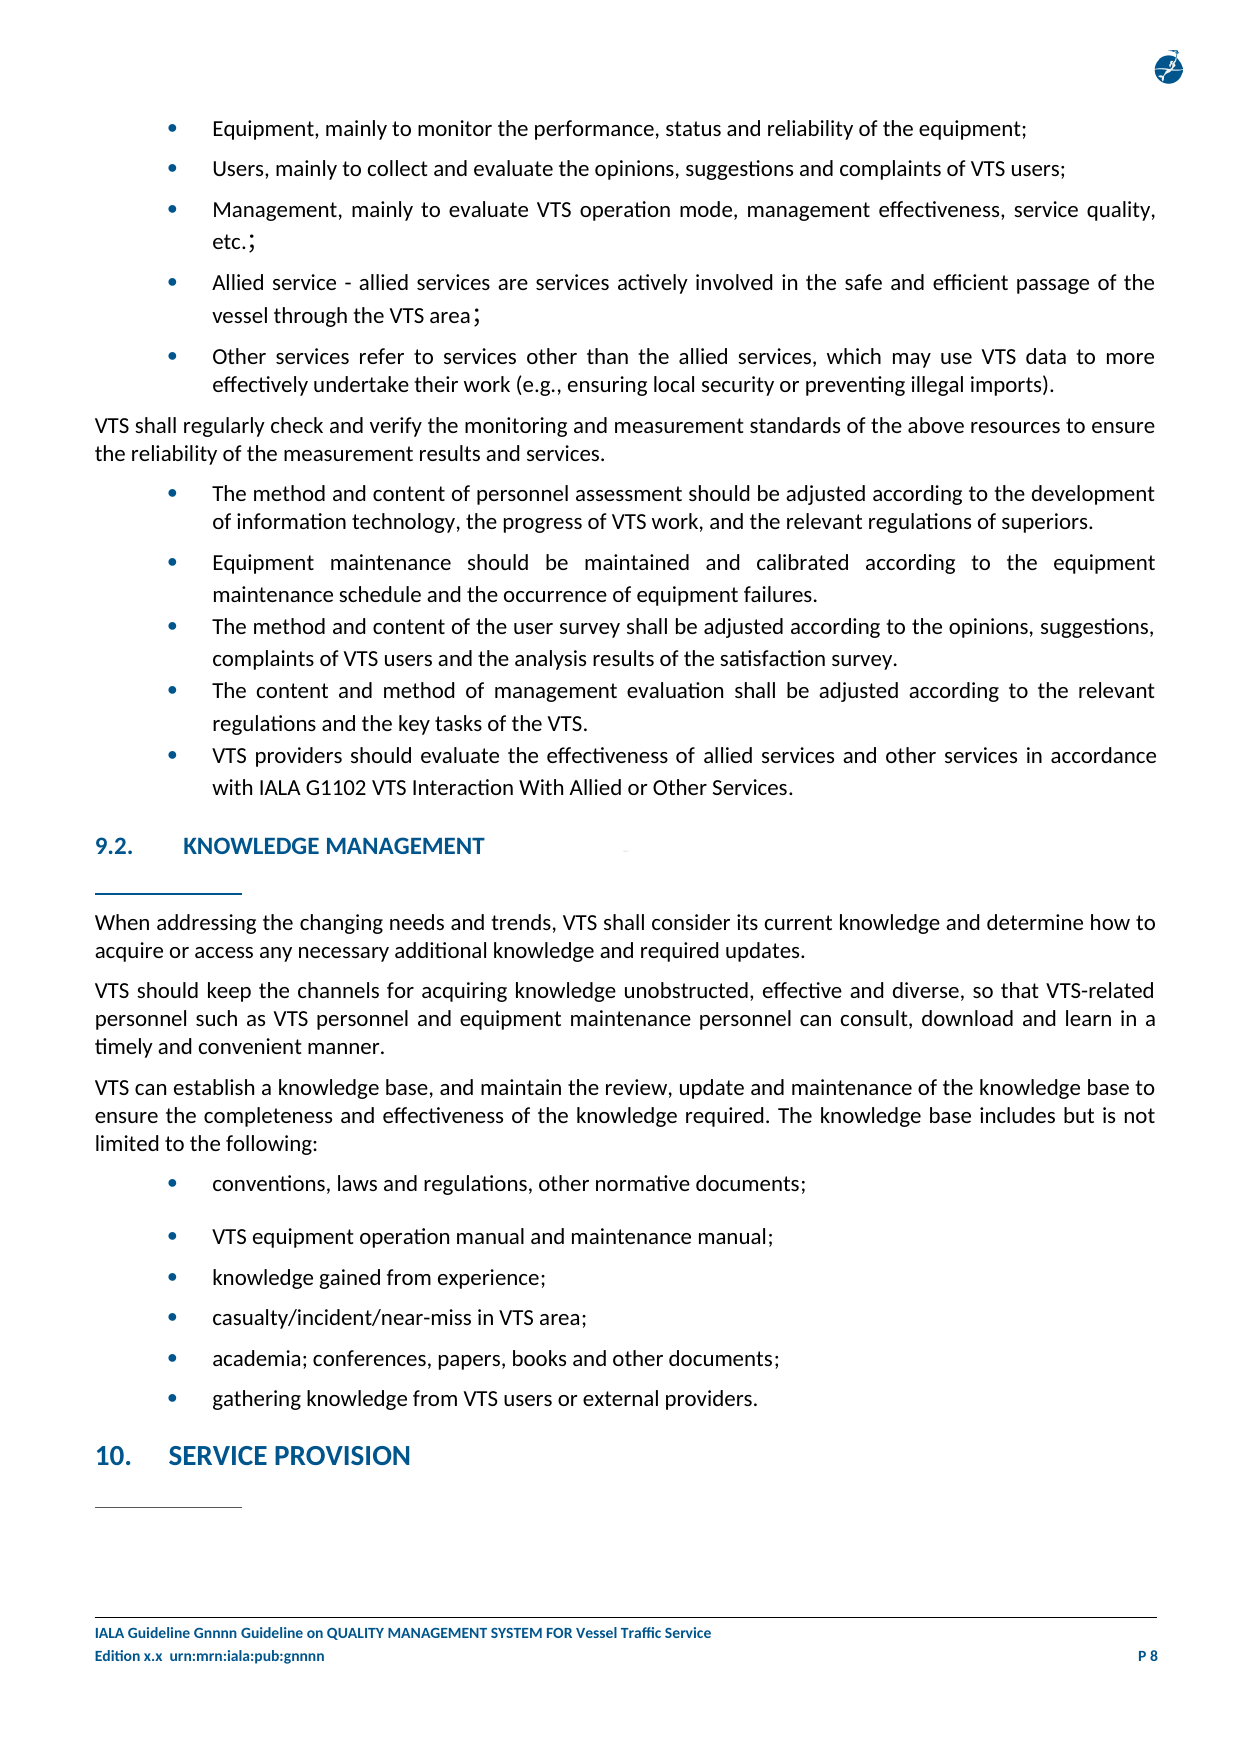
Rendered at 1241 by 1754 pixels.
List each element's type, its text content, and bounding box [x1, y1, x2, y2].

text VTS should keep the channels for acquiring knowledge unobstructed, effective and diverse, so that VTS-related personnel such as VTS personnel and equipment maintenance personnel can consult, download and learn in a timely and convenient manner. [94, 976, 1157, 1060]
list Management, mainly to evaluate VTS operation mode, management effectiveness, service quality, etc.； [168, 195, 1157, 256]
list Allied service - allied services are services actively involved in the safe and efficient passage of the vessel through the VTS area； [168, 268, 1157, 330]
list Equipment, mainly to monitor the performance, status and reliability of the equipment; [168, 114, 1157, 142]
list academia; conferences, papers, books and other documents; [168, 1344, 1157, 1372]
list Equipment maintenance should be maintained and calibrated according to the equipment maintenance schedule and the occurrence of equipment failures. [168, 548, 1157, 608]
picture [1123, 0, 1241, 119]
subtitle SERVICE PROVISION [94, 1437, 1157, 1473]
text When addressing the changing needs and trends, VTS shall consider its current knowledge and determine how to acquire or access any necessary additional knowledge and required updates. [94, 908, 1157, 964]
list Other services refer to services other than the allied services, which may use VTS data to more effectively undertake their work (e.g., ensuring local security or preventing illegal imports). [168, 342, 1157, 398]
list conventions, laws and regulations, other normative documents; [168, 1169, 1157, 1197]
list knowledge gained from experience; [168, 1263, 1157, 1291]
list casualty/incident/near-miss in VTS area; [168, 1303, 1157, 1331]
list The content and method of management evaluation shall be adjusted according to the relevant regulations and the key tasks of the VTS. [168, 677, 1157, 737]
text VTS shall regularly check and verify the monitoring and measurement standards of the above resources to ensure the reliability of the measurement results and services. [94, 411, 1157, 467]
list The method and content of the user survey shall be adjusted according to the opinions, suggestions, complaints of VTS users and the analysis results of the satisfaction survey. [168, 612, 1157, 672]
list VTS equipment operation manual and maintenance manual; [168, 1222, 1157, 1250]
list The method and content of personnel assessment should be adjusted according to the development of information technology, the progress of VTS work, and the relevant regulations of superiors. [168, 479, 1157, 535]
list VTS providers should evaluate the effectiveness of allied services and other services in accordance with IALA G1102 VTS Interaction With Allied or Other Services. [168, 741, 1157, 801]
text VTS can establish a knowledge base, and maintain the review, update and maintenance of the knowledge base to ensure the completeness and effectiveness of the knowledge required. The knowledge base includes but is not limited to the following: [94, 1073, 1157, 1157]
list Users, mainly to collect and evaluate the opinions, suggestions and complaints of VTS users; [168, 154, 1157, 182]
list gathering knowledge from VTS users or external providers. [168, 1384, 1157, 1412]
subtitle knowledge management [94, 830, 1084, 861]
